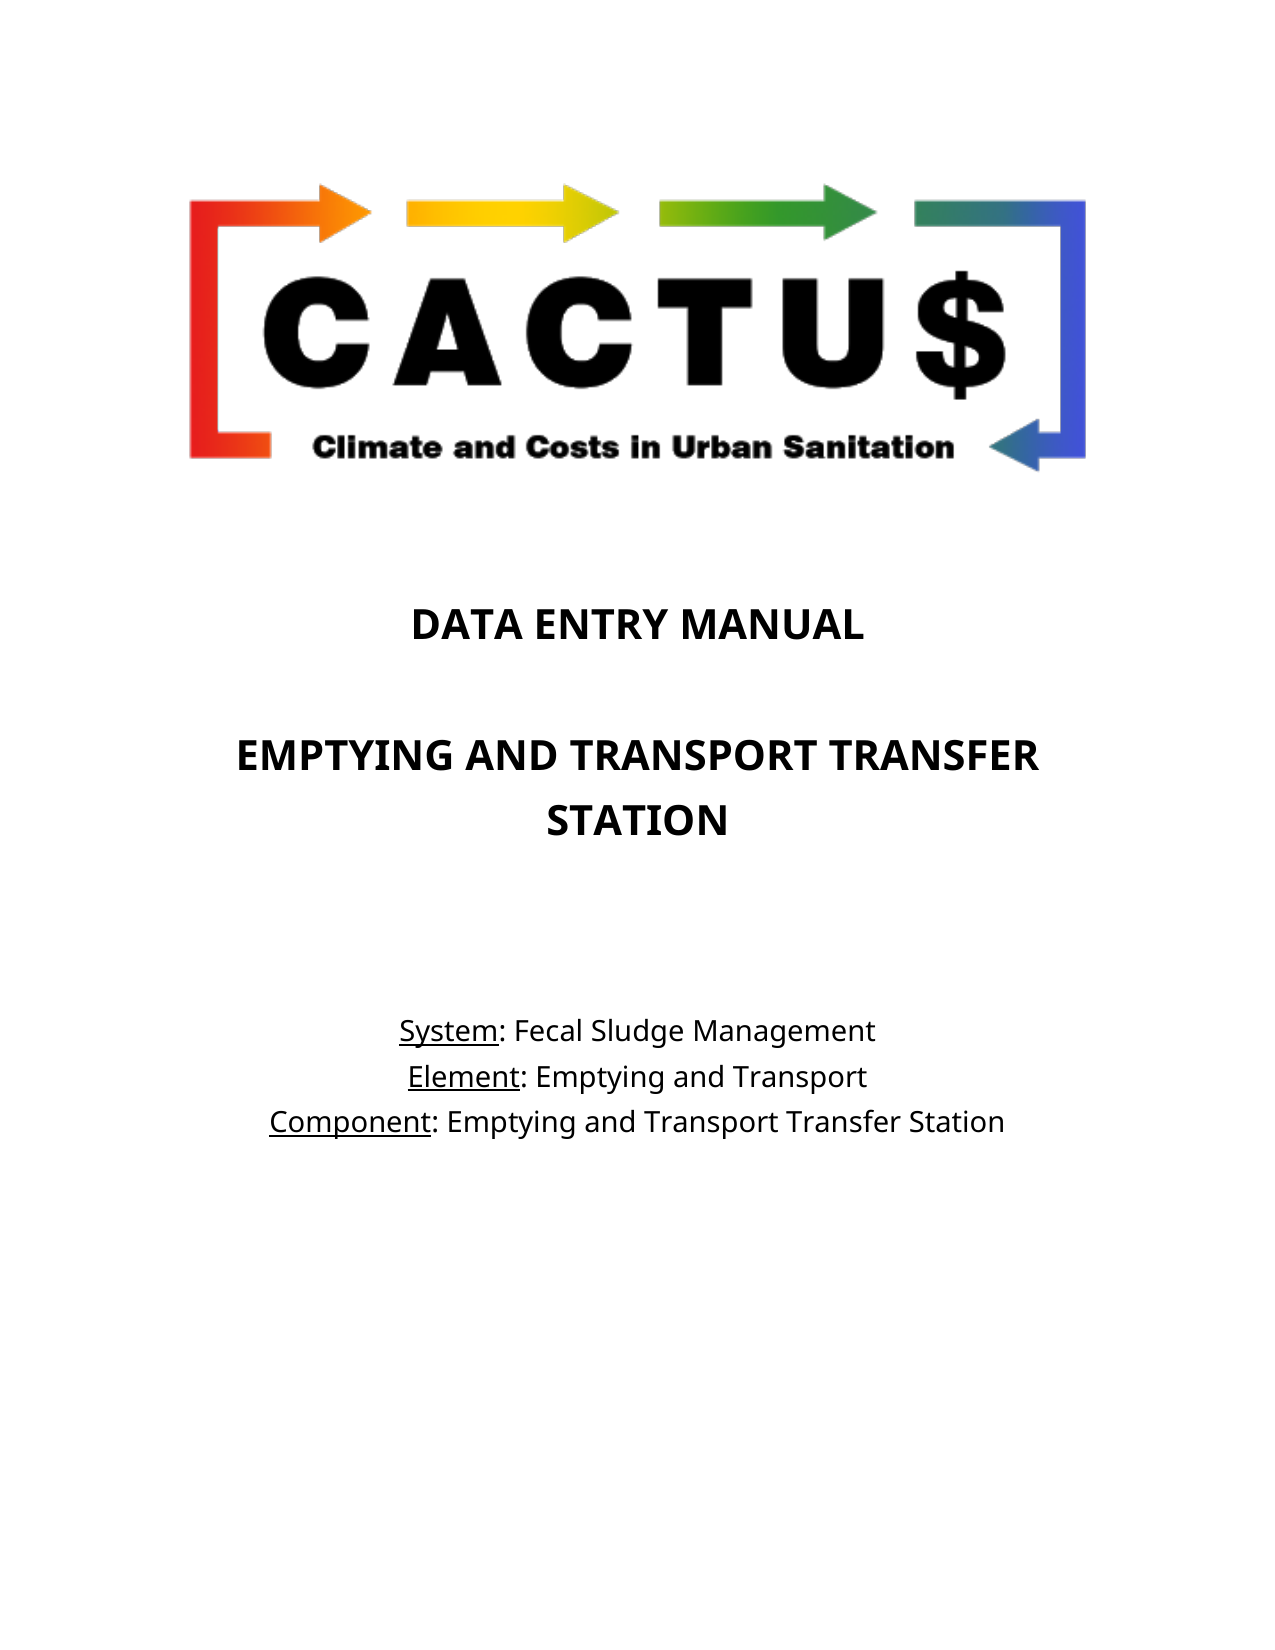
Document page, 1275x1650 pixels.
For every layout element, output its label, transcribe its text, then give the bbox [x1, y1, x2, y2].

text Element: Emptying and Transport [150, 1056, 1125, 1096]
text DATA ENTRY MANUAL [150, 595, 1125, 652]
text System: Fecal Sludge Management [150, 1010, 1125, 1050]
text EMPTYING AND TRANSPORT TRANSFER STATION [150, 726, 1125, 848]
picture [182, 168, 1093, 482]
text Component: Emptying and Transport Transfer Station [150, 1101, 1125, 1141]
